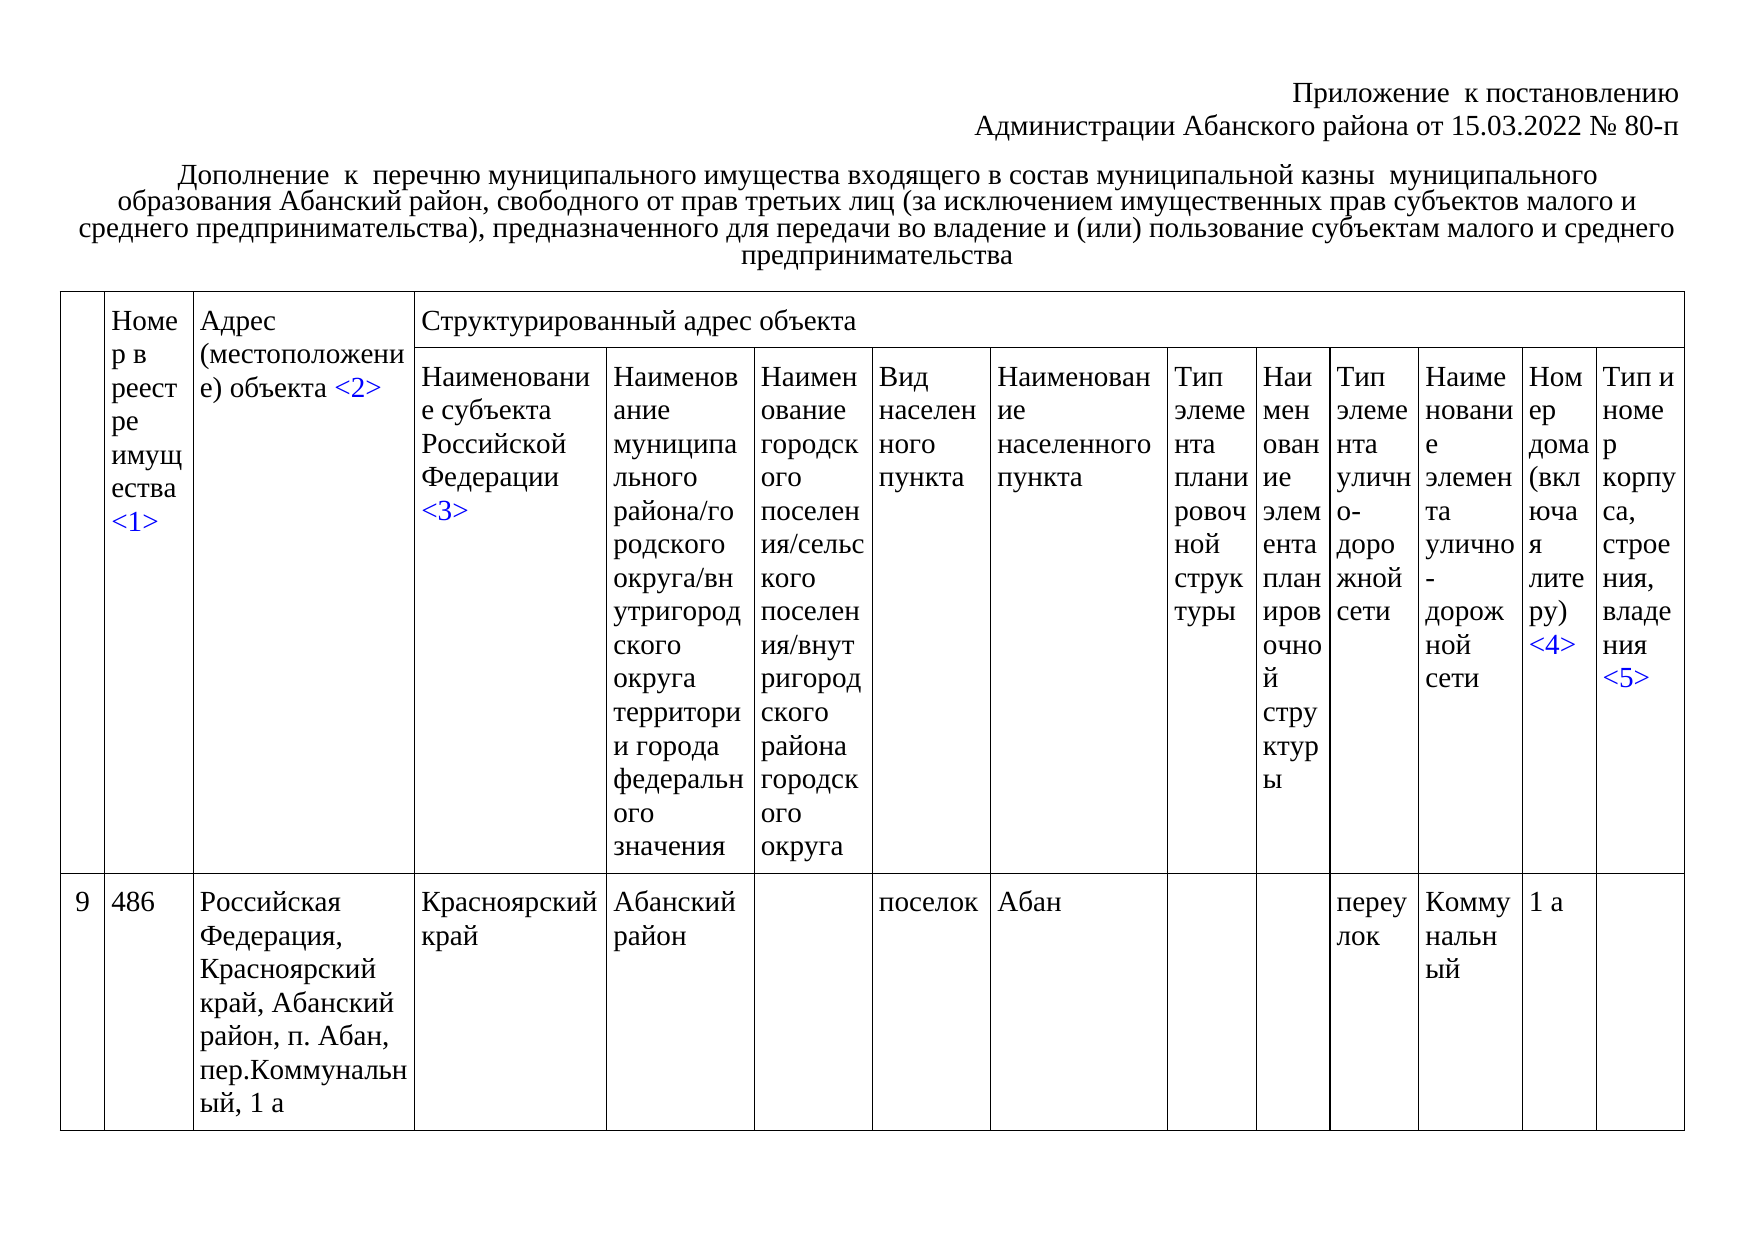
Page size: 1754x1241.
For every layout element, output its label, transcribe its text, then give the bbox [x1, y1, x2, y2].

table_cell Абанский район [607, 874, 754, 1129]
table_cell поселок [873, 874, 990, 1129]
table_cell Вид населенного пункта [873, 348, 990, 872]
table_cell [1257, 874, 1329, 1129]
table_cell Наименование городского поселения/сельского поселения/внутригородского района городского округа [755, 348, 872, 872]
table_cell Наименование элемента планировочной структуры [1257, 348, 1329, 872]
table_cell [1597, 874, 1684, 1129]
table_cell Тип и номер корпуса, строения, владения <5> [1597, 348, 1684, 872]
table_cell 9 [61, 874, 104, 1129]
table_cell Тип элемента улично-дорожной сети [1331, 348, 1418, 872]
table_cell Наименование муниципального района/городского округа/внутригородского округа территории города федерального значения [607, 348, 754, 872]
table_cell Наименование субъекта Российской Федерации <3> [415, 348, 606, 872]
table_cell переулок [1331, 874, 1418, 1129]
table_cell [1168, 874, 1256, 1129]
table_cell Красноярский край [415, 874, 606, 1129]
table_cell 1 а [1523, 874, 1596, 1129]
table_cell Абан [991, 874, 1167, 1129]
text Дополнение к перечню муниципального имущества входящего в состав муниципальной казны муниципального образования Абанский район, свободного от прав третьих лиц (за исключением имущественных прав субъектов малого и среднего предпринимательства), предназначенного для передачи во владение и (или) пользование субъектам малого и среднего предпринимательства [75, 163, 1679, 270]
table_header Структурированный адрес объекта [415, 292, 1684, 347]
table_cell Наименование населенного пункта [991, 348, 1167, 872]
table_cell 486 [105, 874, 193, 1129]
table_header [61, 292, 104, 872]
table_cell Номер дома (включая литеру) <4> [1523, 348, 1596, 872]
table_cell [755, 874, 872, 1129]
text Приложение к постановлению Администрации Абанского района от 15.03.2022 № 80-п [75, 75, 1679, 142]
table_cell Тип элемента планировочной структуры [1168, 348, 1256, 872]
table_cell Наименование элемента улично-дорожной сети [1419, 348, 1522, 872]
table_cell Коммунальный [1419, 874, 1522, 1129]
table_header Номер в реестре имущества <1> [105, 292, 193, 872]
table_header Адрес (местоположение) объекта <2> [194, 292, 414, 872]
table_cell Российская Федерация, Красноярский край, Абанский район, п. Абан, пер.Коммунальный, 1 а [194, 874, 414, 1129]
